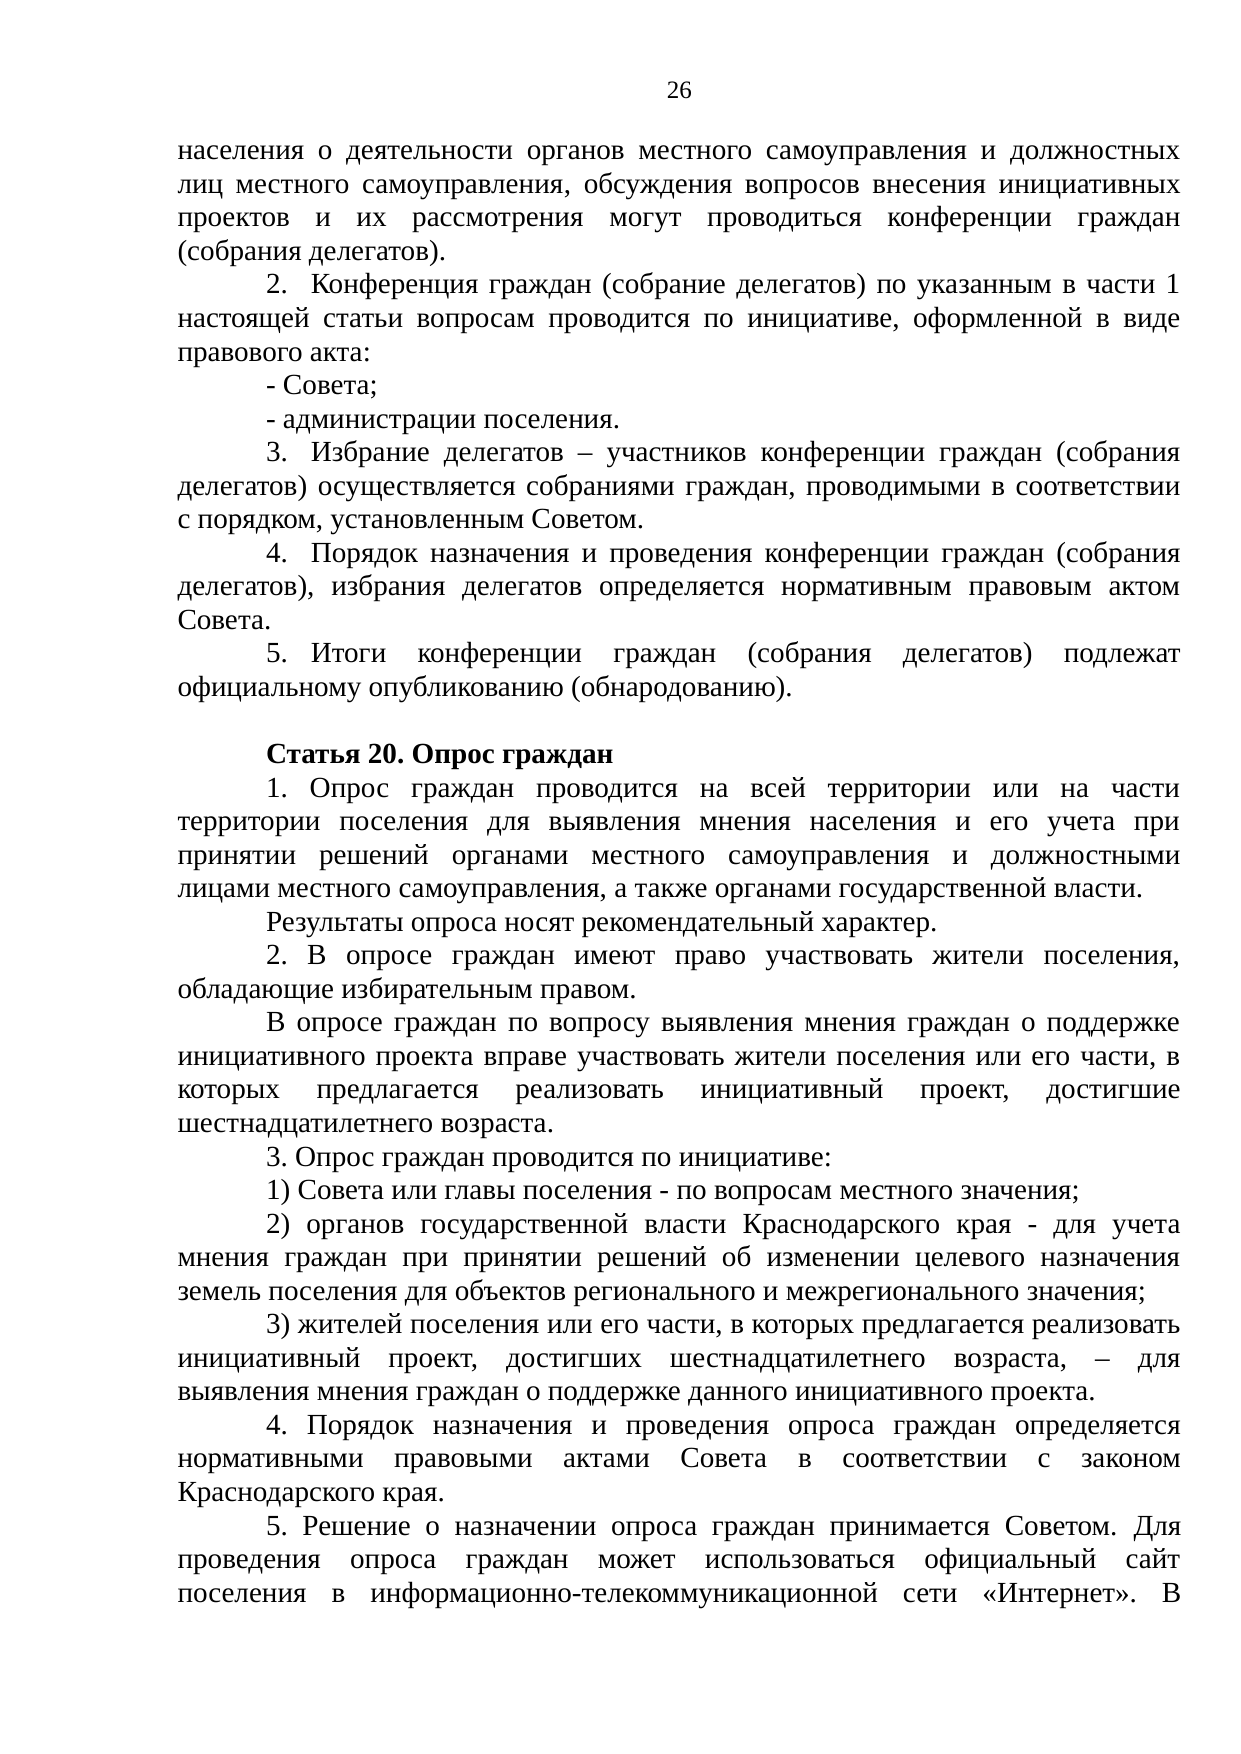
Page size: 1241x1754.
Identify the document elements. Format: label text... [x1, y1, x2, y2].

list Конференция граждан (собрание делегатов) по указанным в части 1 настоящей статьи вопросам проводится по инициативе, оформленной в виде правового акта: [177, 267, 1181, 367]
list Порядок назначения и проведения конференции граждан (собрания делегатов), избрания делегатов определяется нормативным правовым актом Совета. [177, 535, 1181, 636]
text 2. В опросе граждан имеют право участвовать жители поселения, обладающие избирательным правом. [177, 937, 1181, 1004]
text - Совета; [177, 367, 1181, 401]
text 3) жителей поселения или его части, в которых предлагается реализовать инициативный проект, достигших шестнадцатилетнего возраста, – для выявления мнения граждан о поддержке данного инициативного проекта. [177, 1306, 1181, 1407]
text 1. Опрос граждан проводится на всей территории или на части территории поселения для выявления мнения населения и его учета при принятии решений органами местного самоуправления и должностными лицами местного самоуправления, а также органами государственной власти. [177, 770, 1181, 904]
text 1) Совета или главы поселения - по вопросам местного значения; [177, 1172, 1181, 1206]
text Результаты опроса носят рекомендательный характер. [177, 904, 1181, 937]
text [177, 1508, 1181, 1608]
list Избрание делегатов – участников конференции граждан (собрания делегатов) осуществляется собраниями граждан, проводимыми в соответствии с порядком, установленным Советом. [177, 434, 1181, 535]
text Статья 20. Опрос граждан [177, 736, 1181, 770]
text 3. Опрос граждан проводится по инициативе: [177, 1139, 1181, 1172]
text 2) органов государственной власти Краснодарского края - для учета мнения граждан при принятии решений об изменении целевого назначения земель поселения для объектов регионального и межрегионального значения; [177, 1206, 1181, 1306]
list Итоги конференции граждан (собрания делегатов) подлежат официальному опубликованию (обнародованию). [177, 636, 1181, 703]
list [177, 132, 1181, 267]
text 4. Порядок назначения и проведения опроса граждан определяется нормативными правовыми актами Совета в соответствии с законом Краснодарского края. [177, 1407, 1181, 1508]
text - администрации поселения. [266, 401, 1181, 434]
text В опросе граждан по вопросу выявления мнения граждан о поддержке инициативного проекта вправе участвовать жители поселения или его части, в которых предлагается реализовать инициативный проект, достигшие шестнадцатилетнего возраста. [177, 1004, 1181, 1139]
